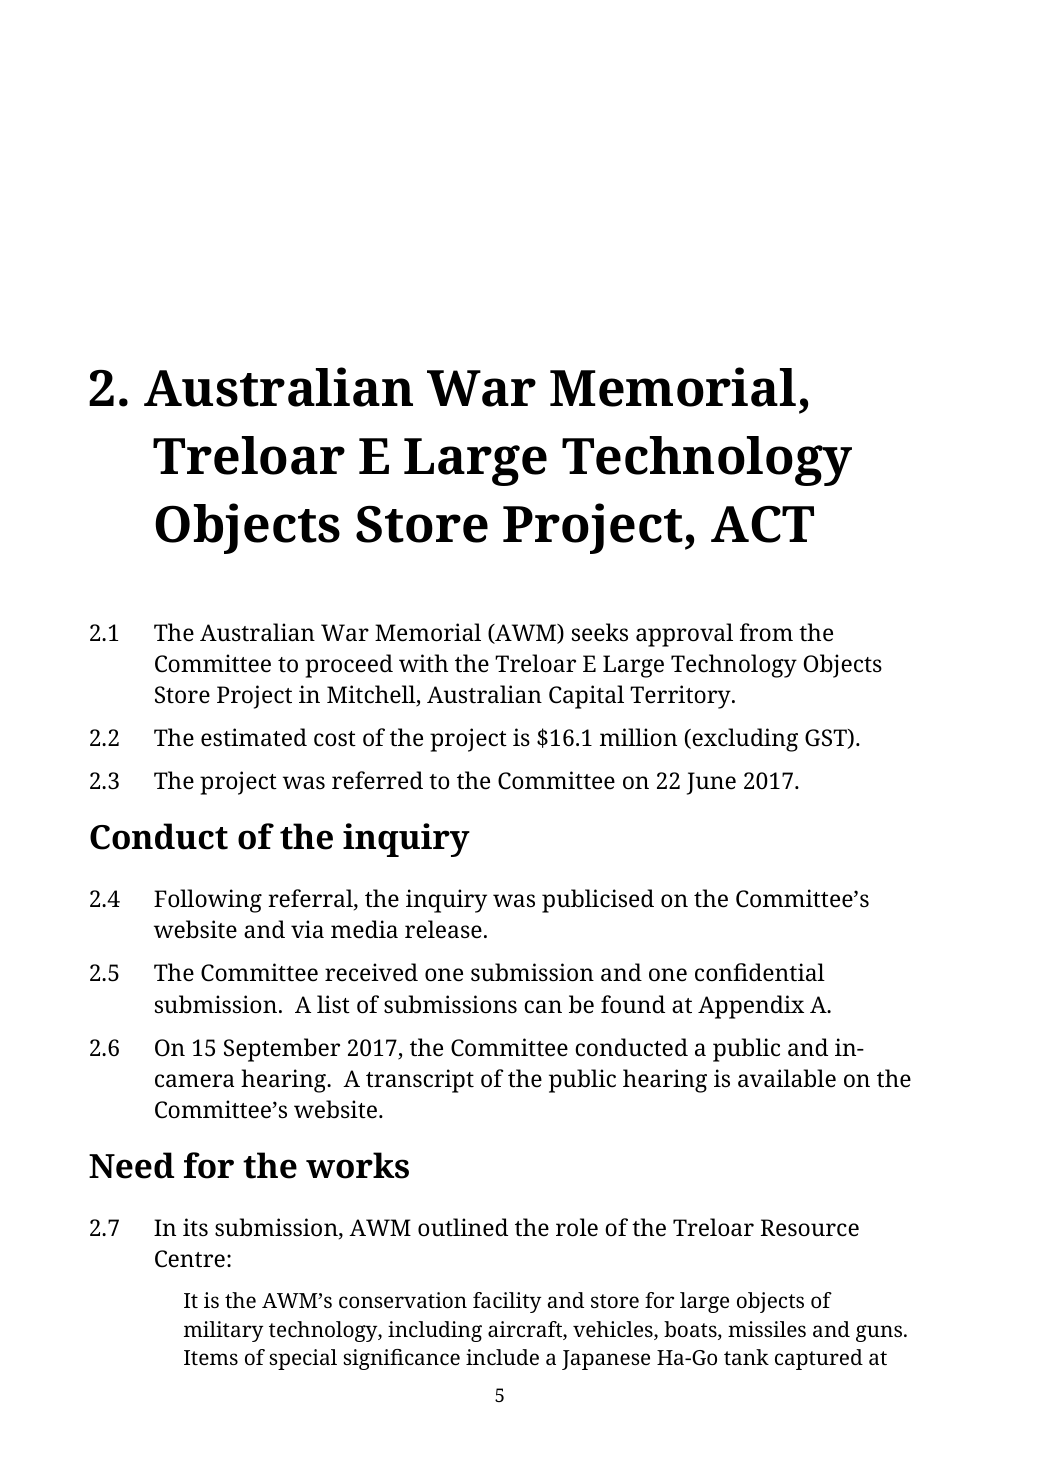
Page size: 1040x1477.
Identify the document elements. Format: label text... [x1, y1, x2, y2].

text 2.5 The Committee received one submission and one confidential submission. A list of submissions can be found at Appendix A. [88, 957, 933, 1020]
subtitle 2. Australian War Memorial, Treloar E Large Technology Objects Store Project, ACT [88, 353, 933, 557]
text 2.3 The project was referred to the Committee on 22 June 2017. [88, 765, 933, 796]
subtitle Need for the works [88, 1143, 933, 1188]
text 2.7 In its submission, AWM outlined the role of the Treloar Resource Centre: [88, 1212, 933, 1275]
text 2.4 Following referral, the inquiry was publicised on the Committee’s website and via media release. [88, 883, 933, 946]
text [183, 1286, 909, 1372]
text 2.6 On 15 September 2017, the Committee conducted a public and in-camera hearing. A transcript of the public hearing is available on the Committee’s website. [88, 1032, 933, 1125]
text 2.1 The Australian War Memorial (AWM) seeks approval from the Committee to proceed with the Treloar E Large Technology Objects Store Project in Mitchell, Australian Capital Territory. [88, 617, 933, 710]
text 2.2 The estimated cost of the project is $16.1 million (excluding GST). [88, 722, 933, 753]
subtitle Conduct of the inquiry [88, 814, 933, 859]
